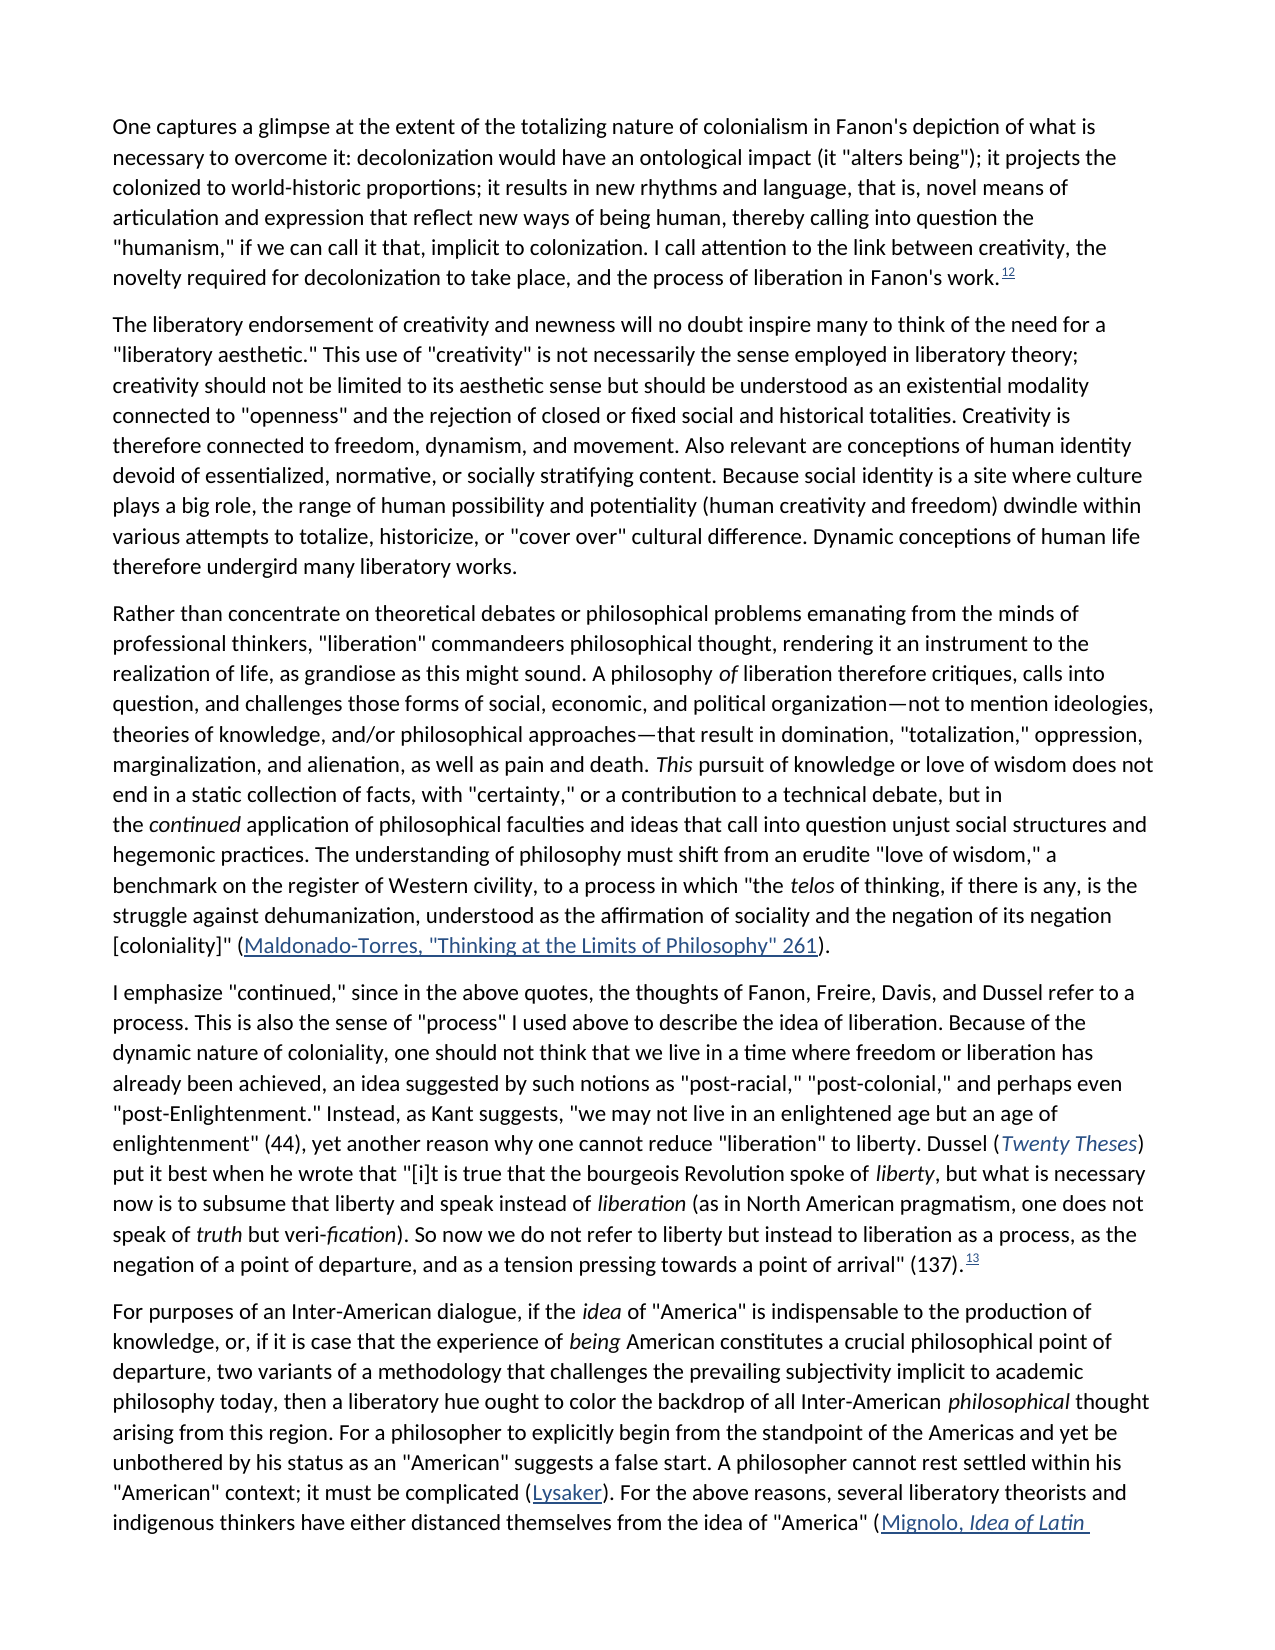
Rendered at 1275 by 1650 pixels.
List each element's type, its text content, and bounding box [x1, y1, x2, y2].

text Rather than concentrate on theoretical debates or philosophical problems emanating from the minds of professional thinkers, "liberation" commandeers philosophical thought, rendering it an instrument to the realization of life, as grandiose as this might sound. A philosophy of liberation therefore critiques, calls into question, and challenges those forms of social, economic, and political organization—not to mention ideologies, theories of knowledge, and/or philosophical approaches—that result in domination, "totalization," oppression, marginalization, and alienation, as well as pain and death. This pursuit of knowledge or love of wisdom does not end in a static collection of facts, with "certainty," or a contribution to a technical debate, but in the continued application of philosophical faculties and ideas that call into question unjust social structures and hegemonic practices. The understanding of philosophy must shift from an erudite "love of wisdom," a benchmark on the register of Western civility, to a process in which "the telos of thinking, if there is any, is the struggle against dehumanization, understood as the affirmation of sociality and the negation of its negation [coloniality]" (Maldonado-Torres, "Thinking at the Limits of Philosophy" 261). [112, 599, 1162, 959]
text I emphasize "continued," since in the above quotes, the thoughts of Fanon, Freire, Davis, and Dussel refer to a process. This is also the sense of "process" I used above to describe the idea of liberation. Because of the dynamic nature of coloniality, one should not think that we live in a time where freedom or liberation has already been achieved, an idea suggested by such notions as "post-racial," "post-colonial," and perhaps even "post-Enlightenment." Instead, as Kant suggests, "we may not live in an enlightened age but an age of enlightenment" (44), yet another reason why one cannot reduce "liberation" to liberty. Dussel (Twenty Theses) put it best when he wrote that "[i]t is true that the bourgeois Revolution spoke of liberty, but what is necessary now is to subsume that liberty and speak instead of liberation (as in North American pragmatism, one does not speak of truth but veri-fication). So now we do not refer to liberty but instead to liberation as a process, as the negation of a point of departure, and as a tension pressing towards a point of arrival" (137).13 [112, 978, 1162, 1278]
text One captures a glimpse at the extent of the totalizing nature of colonialism in Fanon's depiction of what is necessary to overcome it: decolonization would have an ontological impact (it "alters being"); it projects the colonized to world-historic proportions; it results in new rhythms and language, that is, novel means of articulation and expression that reflect new ways of being human, thereby calling into question the "humanism," if we can call it that, implicit to colonization. I call attention to the link between creativity, the novelty required for decolonization to take place, and the process of liberation in Fanon's work.12 [112, 112, 1162, 292]
text The liberatory endorsement of creativity and newness will no doubt inspire many to think of the need for a "liberatory aesthetic." This use of "creativity" is not necessarily the sense employed in liberatory theory; creativity should not be limited to its aesthetic sense but should be understood as an existential modality connected to "openness" and the rejection of closed or fixed social and historical totalities. Creativity is therefore connected to freedom, dynamism, and movement. Also relevant are conceptions of human identity devoid of essentialized, normative, or socially stratifying content. Because social identity is a site where culture plays a big role, the range of human possibility and potentiality (human creativity and freedom) dwindle within various attempts to totalize, historicize, or "cover over" cultural difference. Dynamic conceptions of human life therefore undergird many liberatory works. [112, 310, 1162, 580]
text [112, 1297, 1162, 1536]
